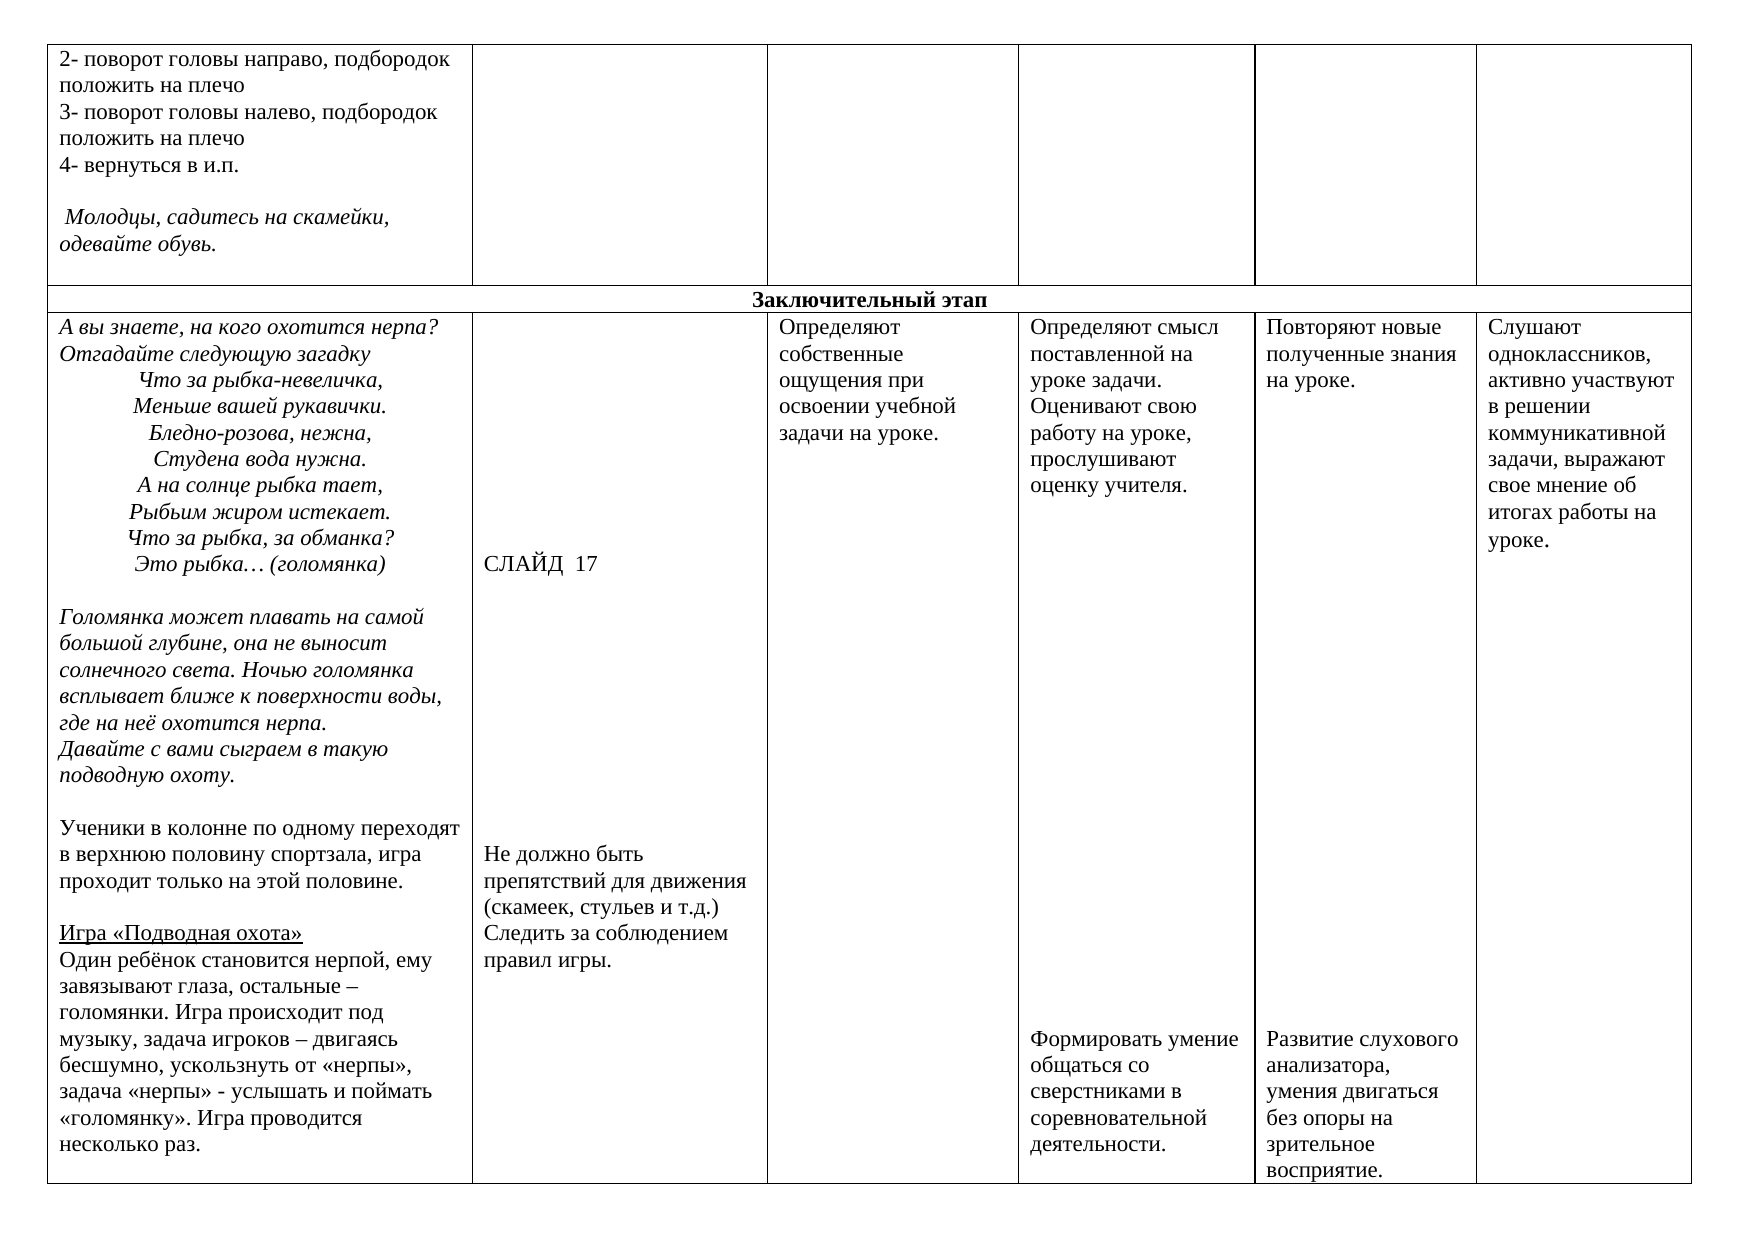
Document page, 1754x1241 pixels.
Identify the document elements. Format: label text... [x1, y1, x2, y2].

table_cell Заключительный этап [48, 286, 1691, 312]
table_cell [473, 313, 767, 1183]
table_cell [1256, 313, 1476, 1183]
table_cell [1477, 313, 1691, 1183]
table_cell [768, 313, 1018, 1183]
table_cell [48, 45, 472, 285]
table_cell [1019, 45, 1254, 285]
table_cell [768, 45, 1018, 285]
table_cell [48, 313, 472, 1183]
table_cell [1477, 45, 1691, 285]
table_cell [1019, 313, 1254, 1183]
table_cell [1256, 45, 1476, 285]
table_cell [473, 45, 767, 285]
